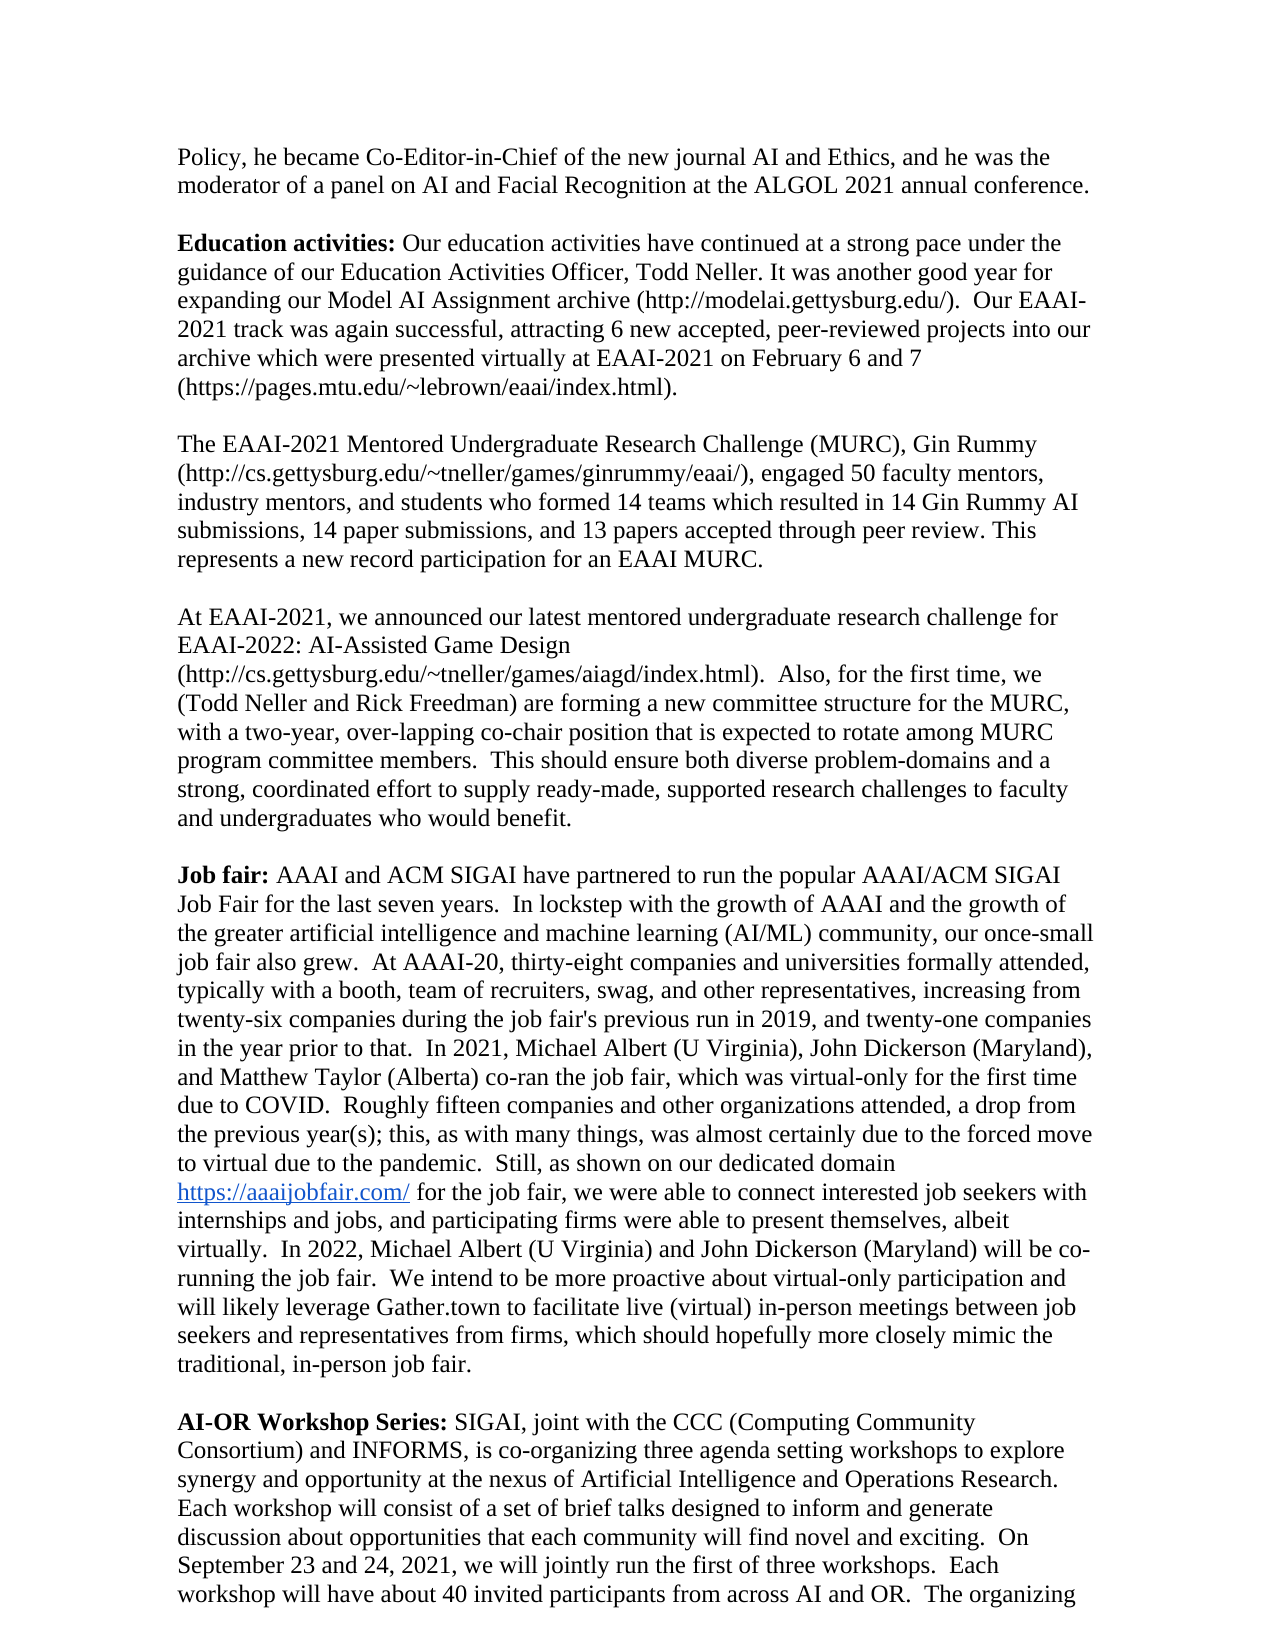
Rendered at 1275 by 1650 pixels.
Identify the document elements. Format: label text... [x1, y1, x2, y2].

text Job fair: AAAI and ACM SIGAI have partnered to run the popular AAAI/ACM SIGAI Job Fair for the last seven years. In lockstep with the growth of AAAI and the growth of the greater artificial intelligence and machine learning (AI/ML) community, our once-small job fair also grew. At AAAI-20, thirty-eight companies and universities formally attended, typically with a booth, team of recruiters, swag, and other representatives, increasing from twenty-six companies during the job fair's previous run in 2019, and twenty-one companies in the year prior to that. In 2021, Michael Albert (U Virginia), John Dickerson (Maryland), and Matthew Taylor (Alberta) co-ran the job fair, which was virtual-only for the first time due to COVID. Roughly fifteen companies and other organizations attended, a drop from the previous year(s); this, as with many things, was almost certainly due to the forced move to virtual due to the pandemic. Still, as shown on our dedicated domain https://aaaijobfair.com/ for the job fair, we were able to connect interested job seekers with internships and jobs, and participating firms were able to present themselves, albeit virtually. In 2022, Michael Albert (U Virginia) and John Dickerson (Maryland) will be co-running the job fair. We intend to be more proactive about virtual-only participation and will likely leverage Gather.town to facilitate live (virtual) in-person meetings between job seekers and representatives from firms, which should hopefully more closely mimic the traditional, in-person job fair. [177, 860, 1100, 1378]
text The EAAI-2021 Mentored Undergraduate Research Challenge (MURC), Gin Rummy (http://cs.gettysburg.edu/~tneller/games/ginrummy/eaai/), engaged 50 faculty mentors, industry mentors, and students who formed 14 teams which resulted in 14 Gin Rummy AI submissions, 14 paper submissions, and 13 papers accepted through peer review. This represents a new record participation for an EAAI MURC. [177, 429, 1100, 573]
text At EAAI-2021, we announced our latest mentored undergraduate research challenge for EAAI-2022: AI-Assisted Game Design (http://cs.gettysburg.edu/~tneller/games/aiagd/index.html). Also, for the first time, we (Todd Neller and Rick Freedman) are forming a new committee structure for the MURC, with a two-year, over-lapping co-chair position that is expected to rotate among MURC program committee members. This should ensure both diverse problem-domains and a strong, coordinated effort to supply ready-made, supported research challenges to faculty and undergraduates who would benefit. [177, 602, 1100, 832]
text Education activities: Our education activities have continued at a strong pace under the guidance of our Education Activities Officer, Todd Neller. It was another good year for expanding our Model AI Assignment archive (http://modelai.gettysburg.edu/). Our EAAI-2021 track was again successful, attracting 6 new accepted, peer-reviewed projects into our archive which were presented virtually at EAAI-2021 on February 6 and 7 (https://pages.mtu.edu/~lebrown/eaai/index.html). [177, 228, 1100, 400]
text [177, 142, 1100, 199]
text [177, 1407, 1100, 1608]
